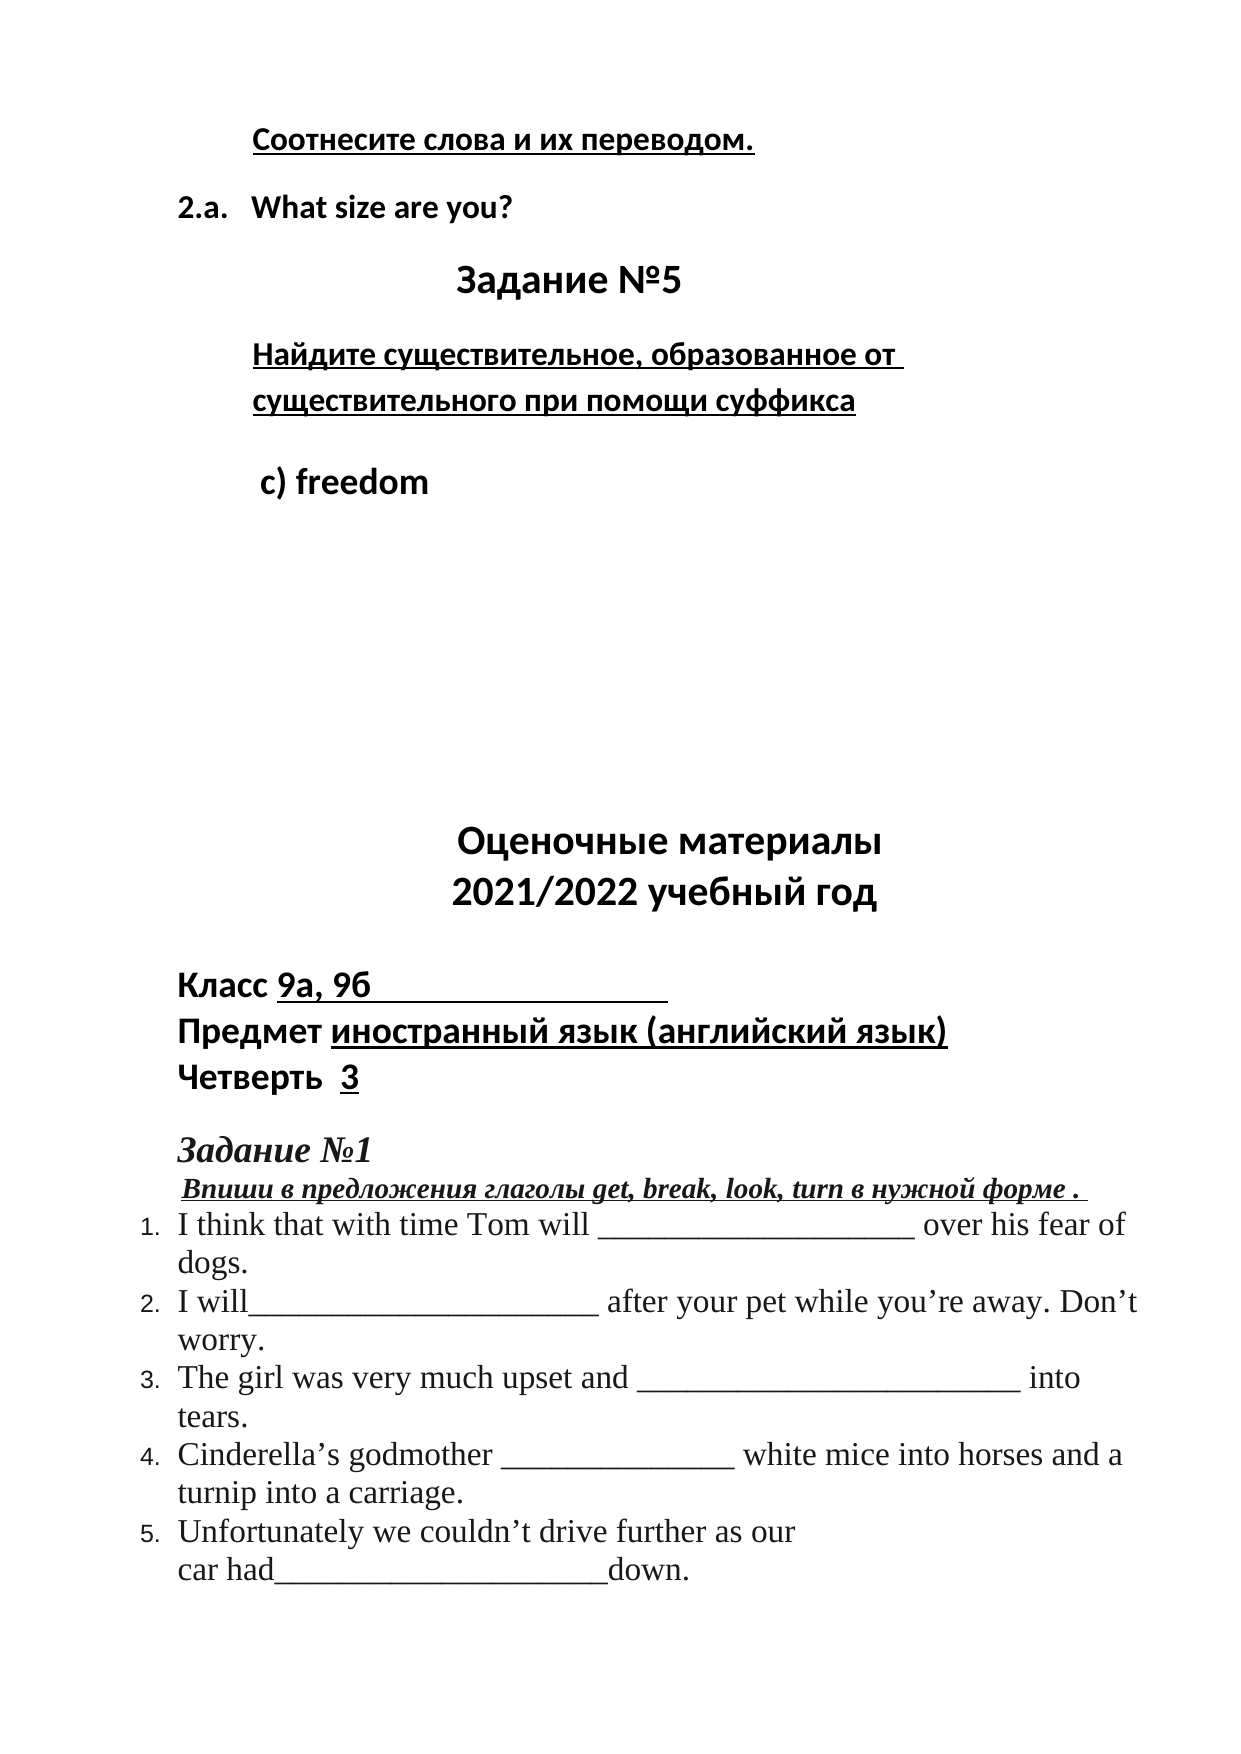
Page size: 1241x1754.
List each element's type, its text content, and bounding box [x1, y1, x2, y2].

list Найдите существительное, образованное от существительного при помощи суффикса [252, 333, 1152, 420]
text 2021/2022 учебный год [177, 865, 1152, 916]
text Впиши в предложения глаголы get, break, look, turn в нужной форме . [177, 1171, 1152, 1204]
list The girl was very much upset and _______________________ into tears. [140, 1358, 1152, 1434]
text Класс 9а, 9б Предмет иностранный язык (английский язык) Четверть 3 [177, 961, 1152, 1099]
text 2.а. What size are you? [177, 186, 1152, 226]
list I will_____________________ after your pet while you’re away. Don’t worry. [140, 1281, 1152, 1358]
list Соотнесите слова и их переводом. [252, 118, 1152, 159]
text Задание №1 [177, 1128, 1152, 1171]
text Задание №5 [177, 253, 1152, 304]
list c) freedom [252, 458, 1152, 504]
list I think that with time Tom will ___________________ over his fear of dogs. [140, 1204, 1152, 1281]
list Cinderella’s godmother ______________ white mice into horses and a turnip into a carriage. [140, 1434, 1152, 1511]
list Unfortunately we couldn’t drive further as our car had____________________down. [140, 1511, 1152, 1588]
text Оценочные материалы [177, 814, 1152, 865]
